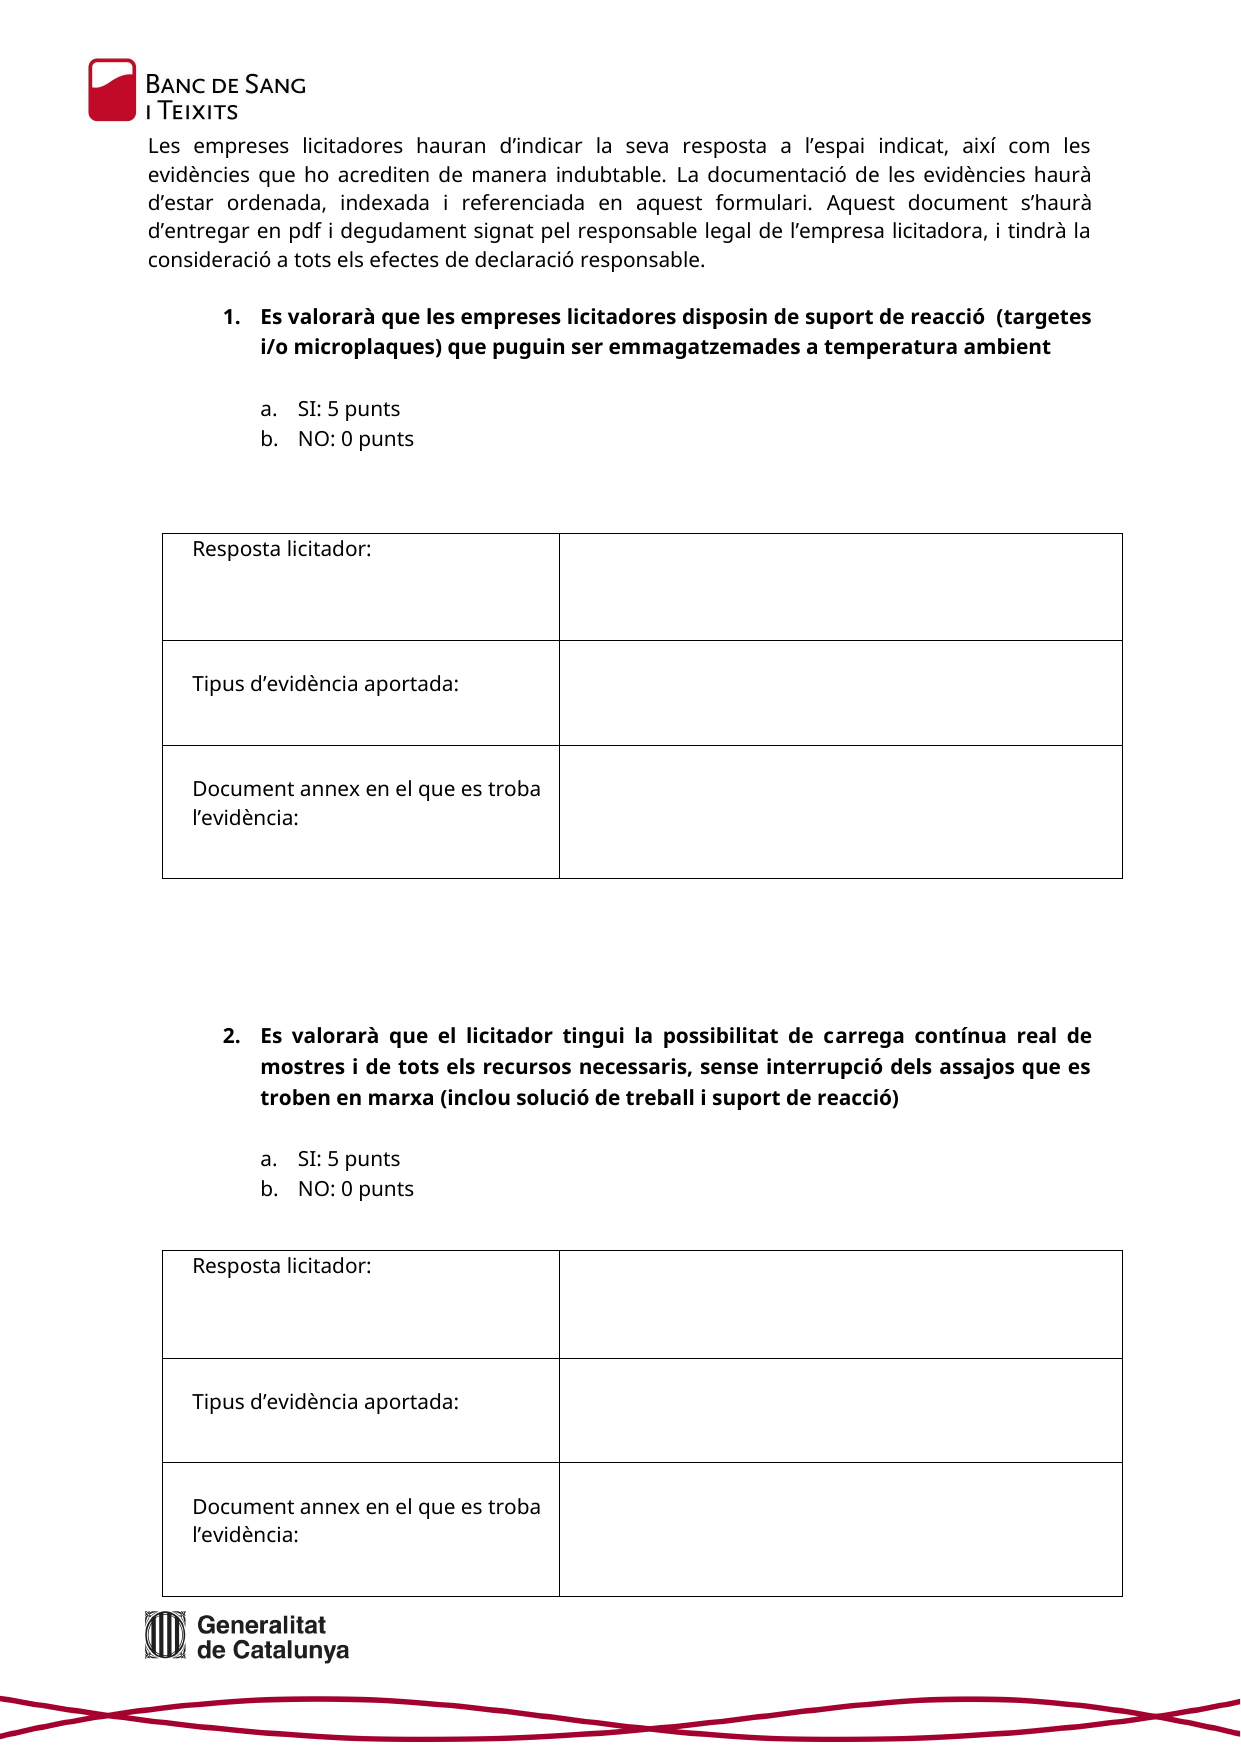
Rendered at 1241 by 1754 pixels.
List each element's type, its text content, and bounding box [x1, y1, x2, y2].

list NO: 0 punts [260, 424, 1092, 453]
table_header [560, 534, 1122, 640]
table_cell Document annex en el que es troba l’evidència: [163, 1463, 559, 1596]
table_cell [560, 746, 1122, 878]
table_header [560, 1251, 1122, 1357]
list Es valorarà que les empreses licitadores disposin de suport de reacció (targetes i/o microplaques) que puguin ser emmagatzemades a temperatura ambient [223, 302, 1092, 361]
picture [0, 0, 1238, 132]
table_cell [560, 641, 1122, 745]
text Les empreses licitadores hauran d’indicar la seva resposta a l’espai indicat, així com les evidències que ho acrediten de manera indubtable. La documentació de les evidències haurà d’estar ordenada, indexada i referenciada en aquest formulari. Aquest document s’haurà d’entregar en pdf i degudament signat pel responsable legal de l’empresa licitadora, i tindrà la consideració a tots els efectes de declaració responsable. [148, 29, 1092, 273]
list Es valorarà que el licitador tingui la possibilitat de carrega contínua real de mostres i de tots els recursos necessaris, sense interrupció dels assajos que es troben en marxa (inclou solució de treball i suport de reacció) [223, 1021, 1092, 1111]
table_cell Tipus d’evidència aportada: [163, 641, 559, 745]
table_cell Document annex en el que es troba l’evidència: [163, 746, 559, 878]
list SI: 5 punts [260, 394, 1092, 422]
table_cell [560, 1463, 1122, 1596]
table_cell [560, 1359, 1122, 1462]
list NO: 0 punts [260, 1174, 1092, 1203]
table_header Resposta licitador: [163, 1251, 559, 1357]
table_cell Tipus d’evidència aportada: [163, 1359, 559, 1462]
table_header Resposta licitador: [163, 534, 559, 640]
picture [0, 1611, 1241, 1742]
list SI: 5 punts [260, 1144, 1092, 1172]
